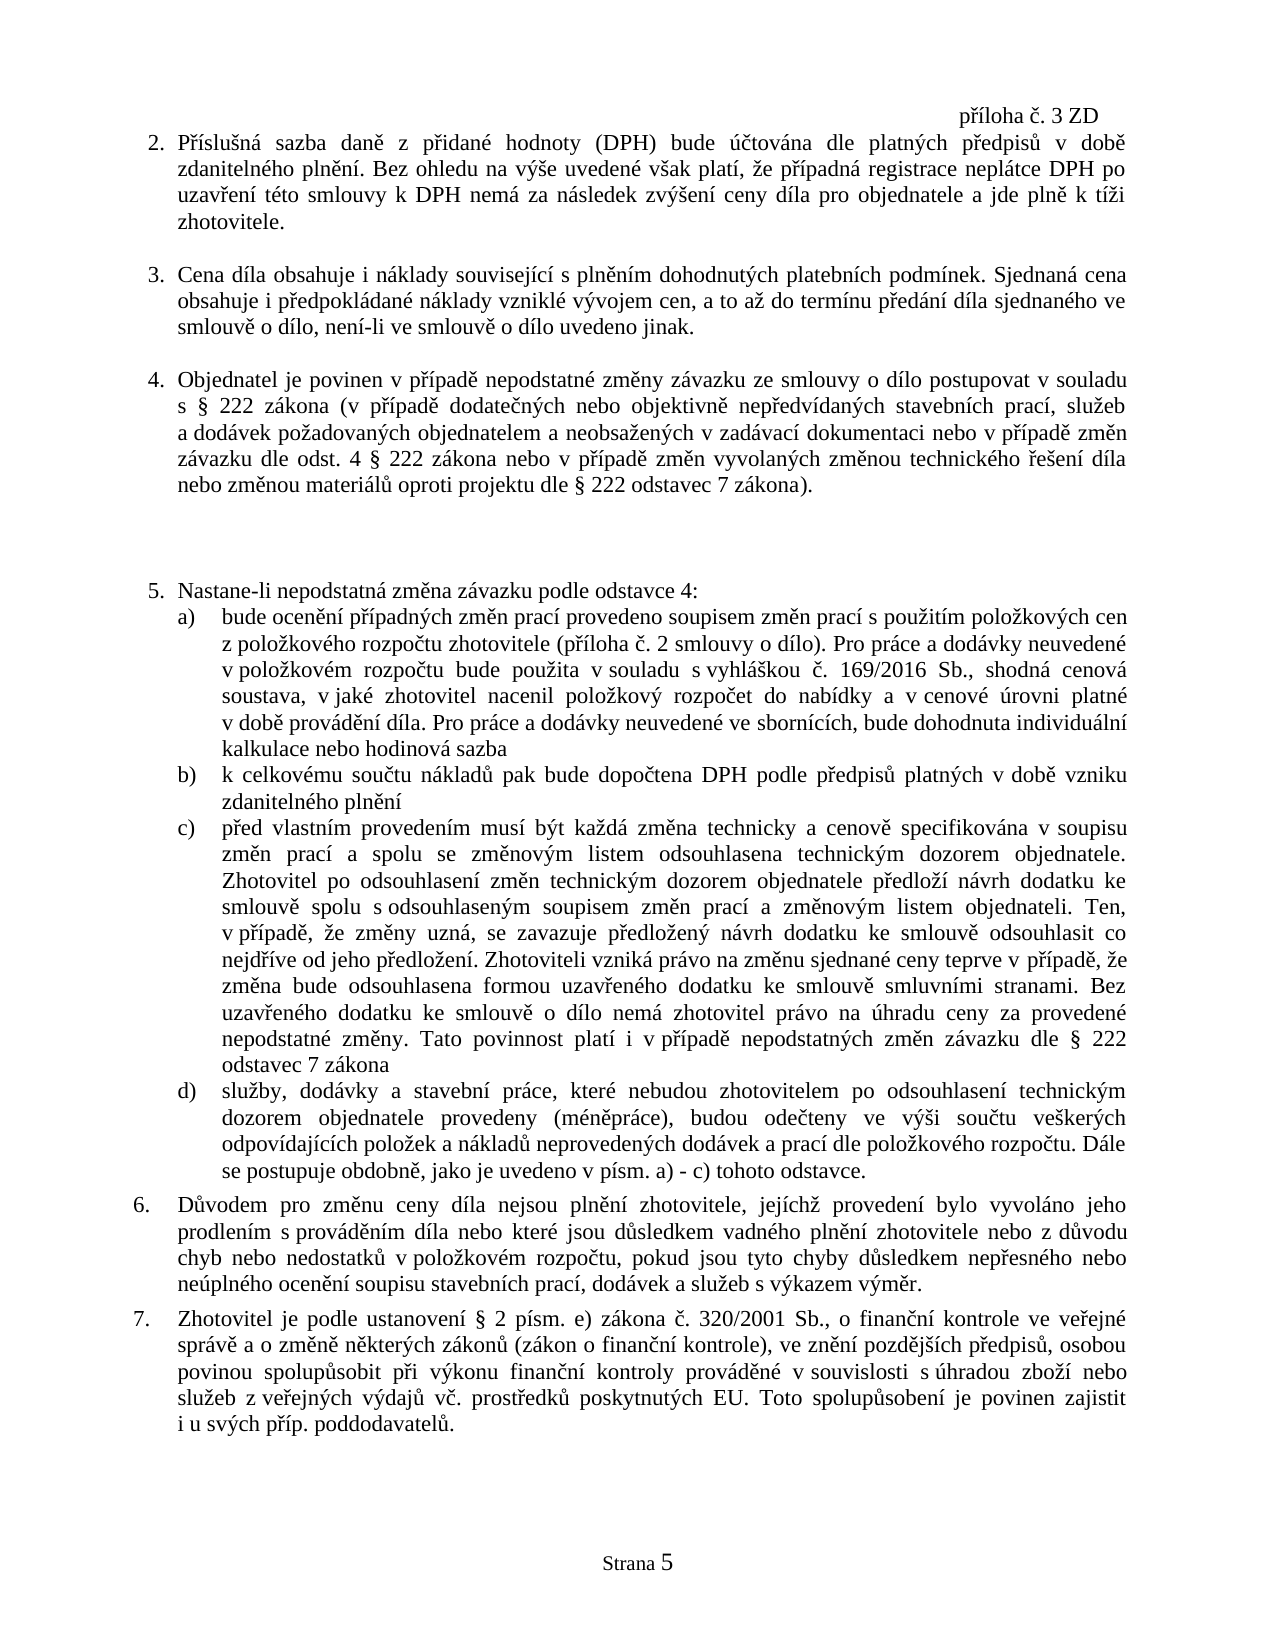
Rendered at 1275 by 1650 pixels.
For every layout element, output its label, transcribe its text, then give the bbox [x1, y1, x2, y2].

list Nastane-li nepodstatná změna závazku podle odstavce 4: [148, 577, 1127, 603]
list před vlastním provedením musí být každá změna technicky a cenově specifikována v soupisu změn prací a spolu se změnovým listem odsouhlasena technickým dozorem objednatele. Zhotovitel po odsouhlasení změn technickým dozorem objednatele předloží návrh dodatku ke smlouvě spolu s odsouhlaseným soupisem změn prací a změnovým listem objednateli. Ten, v případě, že změny uzná, se zavazuje předložený návrh dodatku ke smlouvě odsouhlasit co nejdříve od jeho předložení. Zhotoviteli vzniká právo na změnu sjednané ceny teprve v případě, že změna bude odsouhlasena formou uzavřeného dodatku ke smlouvě smluvními stranami. Bez uzavřeného dodatku ke smlouvě o dílo nemá zhotovitel právo na úhradu ceny za provedené nepodstatné změny. Tato povinnost platí i v případě nepodstatných změn závazku dle § 222 odstavec 7 zákona [177, 814, 1127, 1078]
list Zhotovitel je podle ustanovení § 2 písm. e) zákona č. 320/2001 Sb., o finanční kontrole ve veřejné správě a o změně některých zákonů (zákon o finanční kontrole), ve znění pozdějších předpisů, osobou povinou spolupůsobit při výkonu finanční kontroly prováděné v souvislosti s úhradou zboží nebo služeb z veřejných výdajů vč. prostředků poskytnutých EU. Toto spolupůsobení je povinen zajistit i u svých příp. poddodavatelů. [133, 1305, 1127, 1437]
list služby, dodávky a stavební práce, které nebudou zhotovitelem po odsouhlasení technickým dozorem objednatele provedeny (méněpráce), budou odečteny ve výši součtu veškerých odpovídajících položek a nákladů neprovedených dodávek a prací dle položkového rozpočtu. Dále se postupuje obdobně, jako je uvedeno v písm. a) - c) tohoto odstavce. [177, 1078, 1127, 1183]
list bude ocenění případných změn prací provedeno soupisem změn prací s použitím položkových cen z položkového rozpočtu zhotovitele (příloha č. 2 smlouvy o dílo). Pro práce a dodávky neuvedené v položkovém rozpočtu bude použita v souladu s vyhláškou č. 169/2016 Sb., shodná cenová soustava, v jaké zhotovitel nacenil položkový rozpočet do nabídky a v cenové úrovni platné v době provádění díla. Pro práce a dodávky neuvedené ve sbornících, bude dohodnuta individuální kalkulace nebo hodinová sazba [177, 603, 1127, 761]
list Příslušná sazba daně z přidané hodnoty (DPH) bude účtována dle platných předpisů v době zdanitelného plnění. Bez ohledu na výše uvedené však platí, že případná registrace neplátce DPH po uzavření této smlouvy k DPH nemá za následek zvýšení ceny díla pro objednatele a jde plně k tíži zhotovitele. [148, 129, 1127, 234]
list Důvodem pro změnu ceny díla nejsou plnění zhotovitele, jejíchž provedení bylo vyvoláno jeho prodlením s prováděním díla nebo které jsou důsledkem vadného plnění zhotovitele nebo z důvodu chyb nebo nedostatků v položkovém rozpočtu, pokud jsou tyto chyby důsledkem nepřesného nebo neúplného ocenění soupisu stavebních prací, dodávek a služeb s výkazem výměr. [133, 1191, 1127, 1297]
list k celkovému součtu nákladů pak bude dopočtena DPH podle předpisů platných v době vzniku zdanitelného plnění [177, 761, 1127, 814]
list Cena díla obsahuje i náklady související s plněním dohodnutých platebních podmínek. Sjednaná cena obsahuje i předpokládané náklady vzniklé vývojem cen, a to až do termínu předání díla sjednaného ve smlouvě o dílo, není-li ve smlouvě o dílo uvedeno jinak. [148, 261, 1127, 340]
list Objednatel je povinen v případě nepodstatné změny závazku ze smlouvy o dílo postupovat v souladu s § 222 zákona (v případě dodatečných nebo objektivně nepředvídaných stavebních prací, služeb a dodávek požadovaných objednatelem a neobsažených v zadávací dokumentaci nebo v případě změn závazku dle odst. 4 § 222 zákona nebo v případě změn vyvolaných změnou technického řešení díla nebo změnou materiálů oproti projektu dle § 222 odstavec 7 zákona). [148, 366, 1127, 498]
